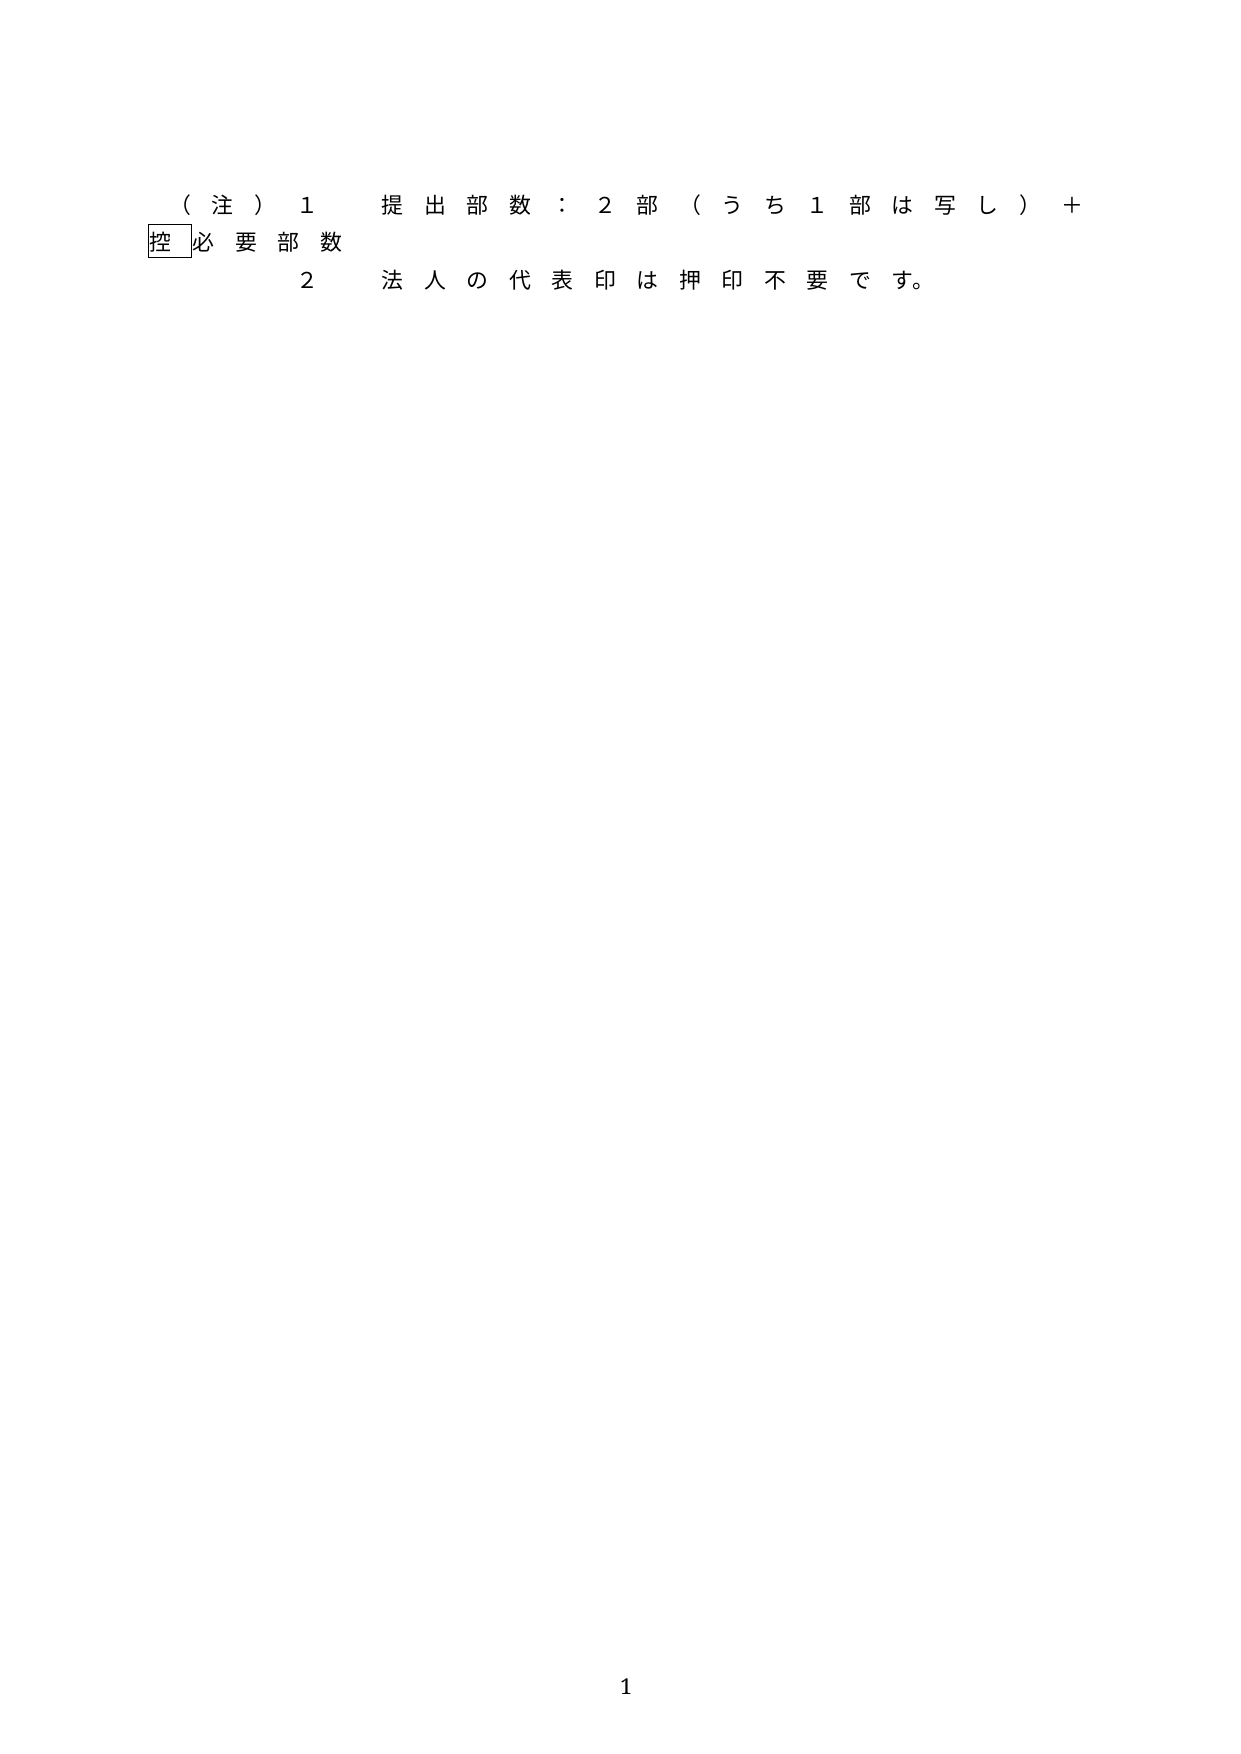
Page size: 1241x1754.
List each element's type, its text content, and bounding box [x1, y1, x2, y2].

text ２ 法人の代表印は押印不要です。 [148, 260, 1104, 297]
text （注）１ 提出部数：２部（うち１部は写し）＋控必要部数 [148, 185, 1104, 260]
